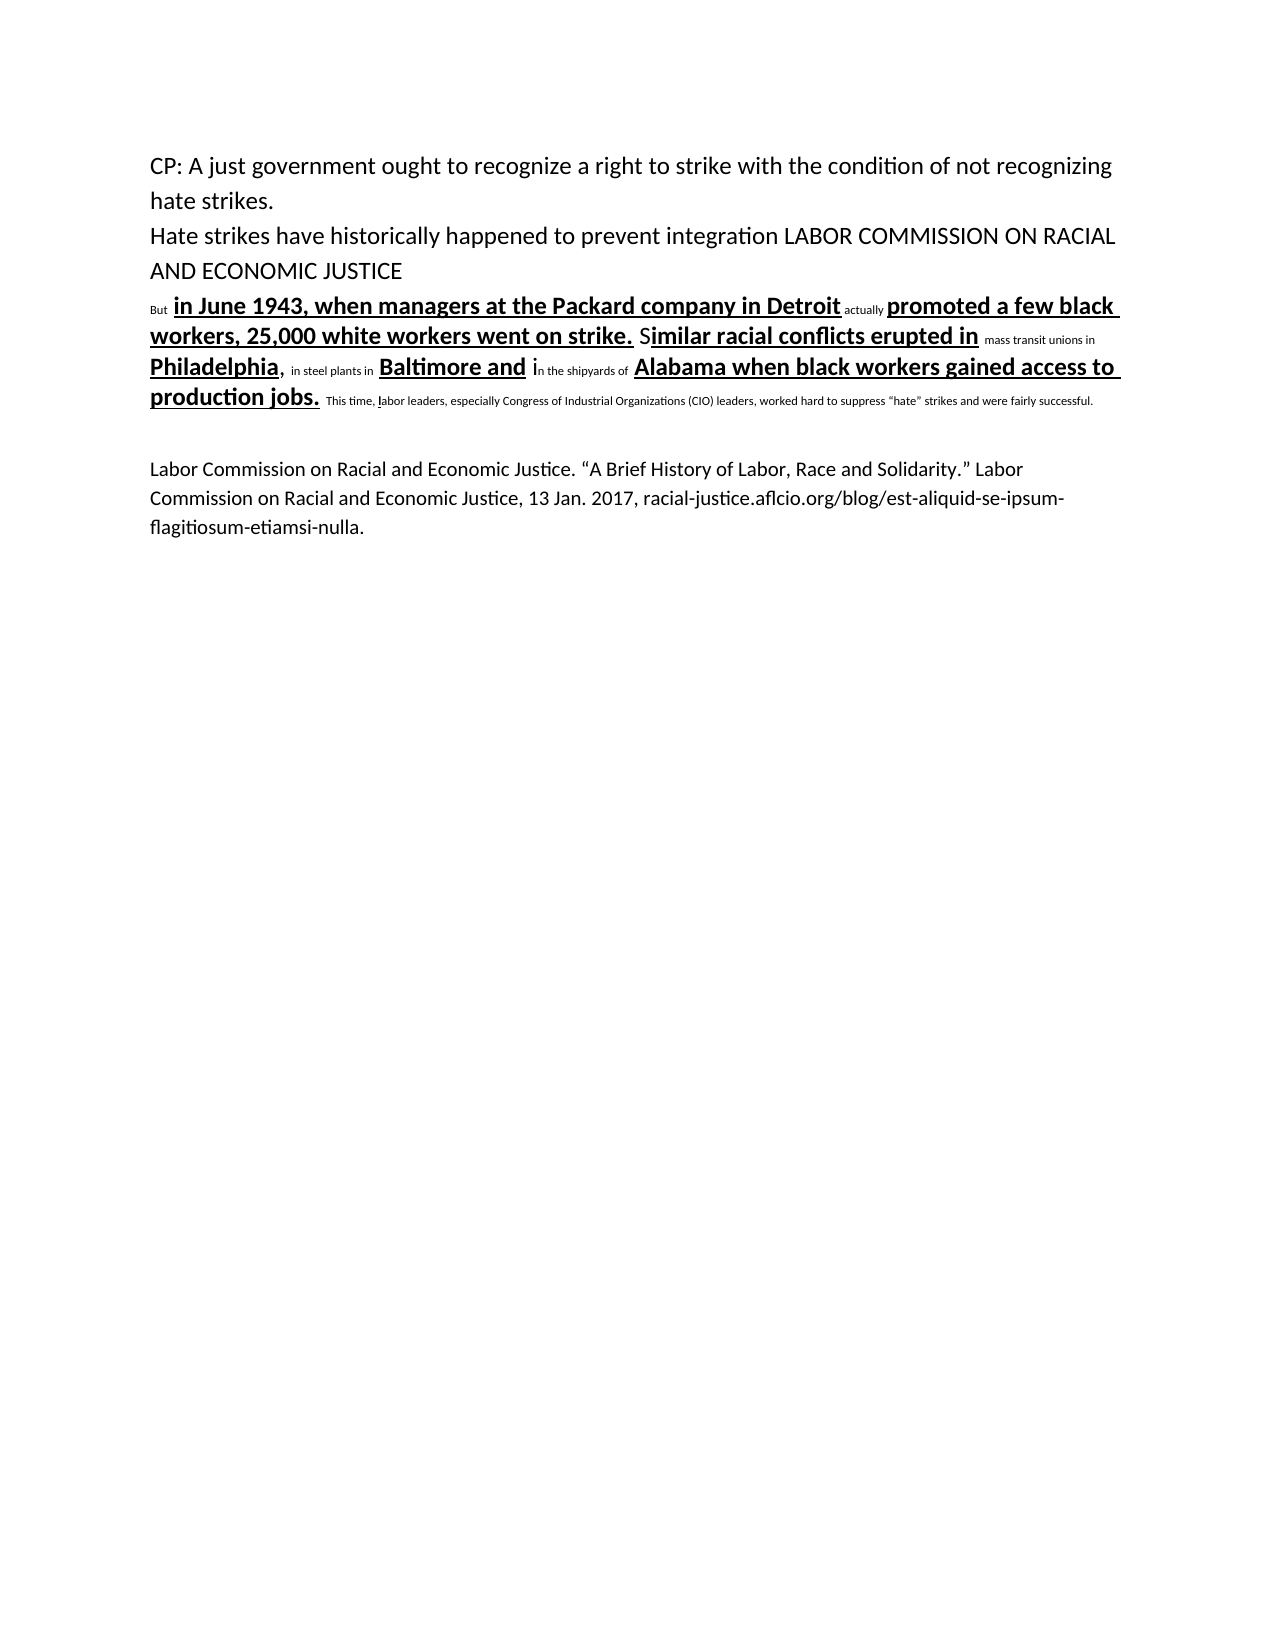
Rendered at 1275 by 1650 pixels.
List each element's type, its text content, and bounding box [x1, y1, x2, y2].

text Hate strikes have historically happened to prevent integration LABOR COMMISSION ON RACIAL AND ECONOMIC JUSTICE [150, 220, 1125, 286]
text Labor Commission on Racial and Economic Justice. “A Brief History of Labor, Race and Solidarity.” Labor Commission on Racial and Economic Justice, 13 Jan. 2017, racial-justice.aflcio.org/blog/est-aliquid-se-ipsum-flagitiosum-etiamsi-nulla. [150, 456, 1125, 539]
text But in June 1943, when managers at the Packard company in Detroit actually promoted a few black workers, 25,000 white workers went on strike. Similar racial conflicts erupted in mass transit unions in Philadelphia, in steel plants in Baltimore and in the shipyards of Alabama when black workers gained access to production jobs. This time, labor leaders, especially Congress of Industrial Organizations (CIO) leaders, worked hard to suppress “hate” strikes and were fairly successful. [150, 290, 1125, 412]
text CP: A just government ought to recognize a right to strike with the condition of not recognizing hate strikes. [150, 150, 1125, 216]
